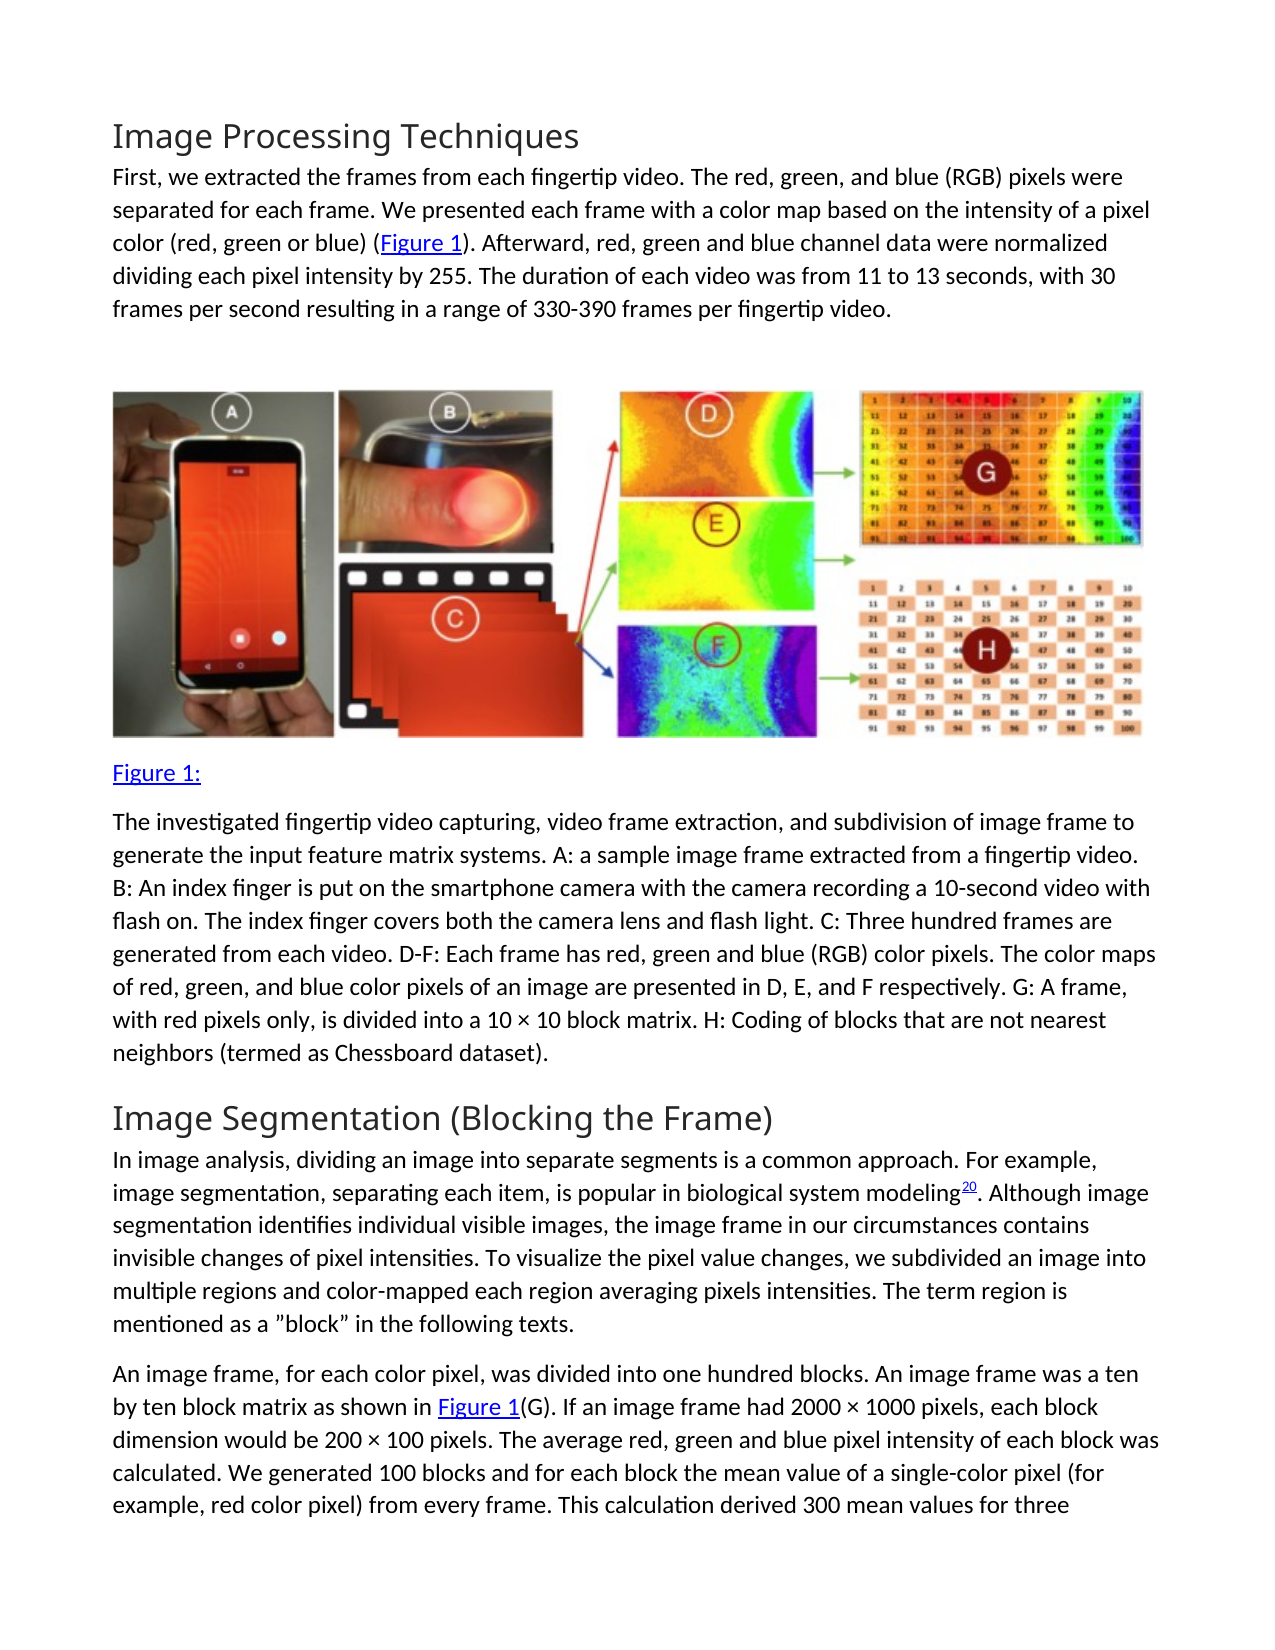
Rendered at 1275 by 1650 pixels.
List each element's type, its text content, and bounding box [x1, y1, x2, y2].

text First, we extracted the frames from each fingertip video. The red, green, and blue (RGB) pixels were separated for each frame. We presented each frame with a color map based on the intensity of a pixel color (red, green or blue) (Figure 1). Afterward, red, green and blue channel data were normalized dividing each pixel intensity by 255. The duration of each video was from 11 to 13 seconds, with 30 frames per second resulting in a range of 330-390 frames per fingertip video. [112, 161, 1162, 324]
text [112, 1358, 1162, 1520]
subtitle Image Segmentation (Blocking the Frame) [112, 1095, 1162, 1140]
text In image analysis, dividing an image into separate segments is a common approach. For example, image segmentation, separating each item, is popular in biological system modeling20. Although image segmentation identifies individual visible images, the image frame in our circumstances contains invisible changes of pixel intensities. To visualize the pixel value changes, we subdivided an image into multiple regions and color-mapped each region averaging pixels intensities. The term region is mentioned as a ”block” in the following texts. [112, 1144, 1162, 1339]
text The investigated fingertip video capturing, video frame extraction, and subdivision of image frame to generate the input feature matrix systems. A: a sample image frame extracted from a fingertip video. B: An index finger is put on the smartphone camera with the camera recording a 10-second video with flash on. The index finger covers both the camera lens and flash light. C: Three hundred frames are generated from each video. D-F: Each frame has red, green and blue (RGB) color pixels. The color maps of red, green, and blue color pixels of an image are presented in D, E, and F respectively. G: A frame, with red pixels only, is divided into a 10 × 10 block matrix. H: Coding of blocks that are not nearest neighbors (termed as Chessboard dataset). [112, 806, 1162, 1067]
text Figure 1: [112, 757, 1162, 787]
picture [112, 389, 1144, 738]
subtitle Image Processing Techniques [112, 112, 1162, 158]
